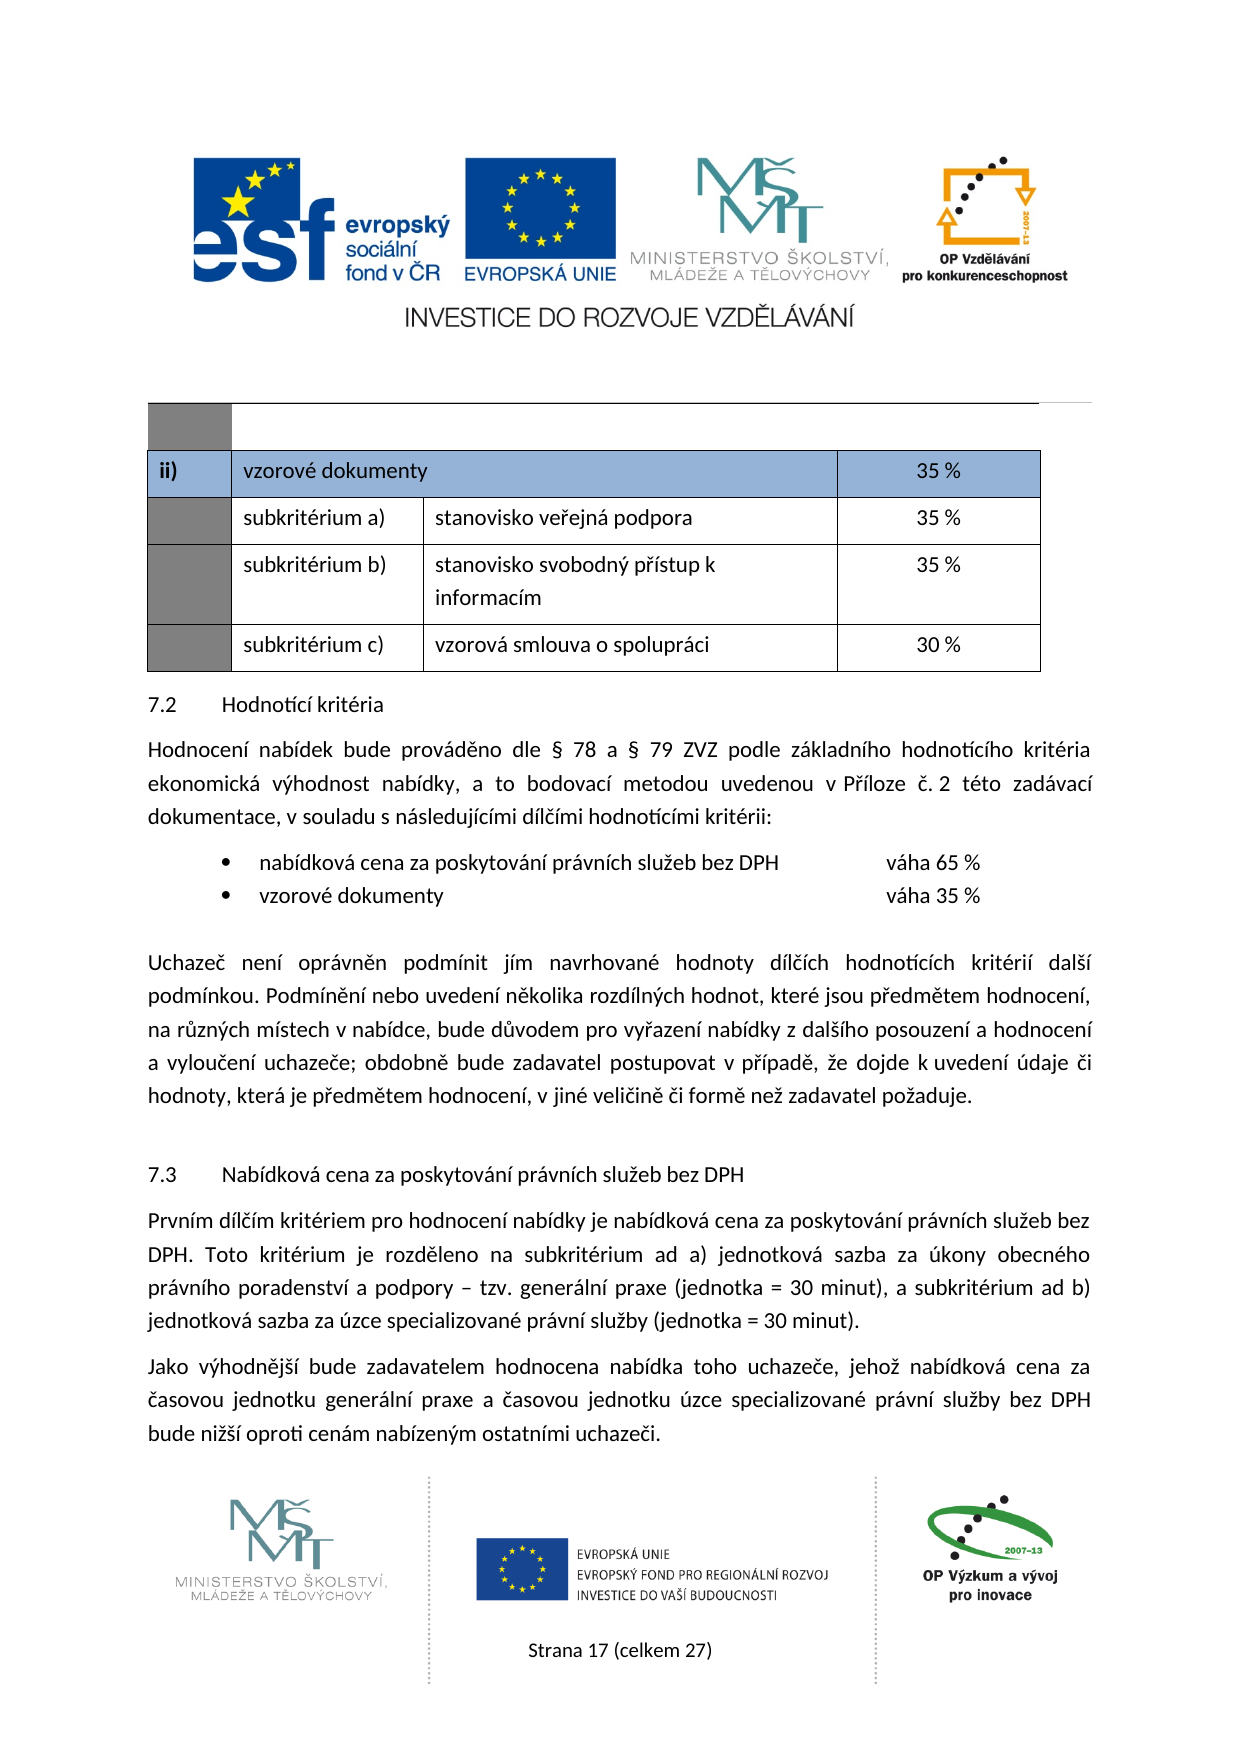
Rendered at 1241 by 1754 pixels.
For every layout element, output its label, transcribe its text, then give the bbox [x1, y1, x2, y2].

table_cell [232, 403, 1040, 450]
table_cell stanovisko svobodný přístup k informacím [424, 545, 837, 624]
table_cell 35 % [838, 451, 1040, 497]
text Uchazeč není oprávněn podmínit jím navrhované hodnoty dílčích hodnotících kritérií další podmínkou. Podmínění nebo uvedení několika rozdílných hodnot, které jsou předmětem hodnocení, na různých místech v nabídce, bude důvodem pro vyřazení nabídky z dalšího posouzení a hodnocení a vyloučení uchazeče; obdobně bude zadavatel postupovat v případě, že dojde k uvedení údaje či hodnoty, která je předmětem hodnocení, v jiné veličině či formě než zadavatel požaduje. [148, 943, 1092, 1109]
text Prvním dílčím kritériem pro hodnocení nabídky je nabídková cena za poskytování právních služeb bez DPH. Toto kritérium je rozděleno na subkritérium ad a) jednotková sazba za úkony obecného právního poradenství a podpory – tzv. generální praxe (jednotka = 30 minut), a subkritérium ad b) jednotková sazba za úzce specializované právní služby (jednotka = 30 minut). [148, 1201, 1092, 1334]
table_cell [148, 625, 231, 671]
subtitle Nabídková cena za poskytování právních služeb bez DPH [148, 1155, 1092, 1189]
table_cell [148, 498, 231, 544]
table_cell stanovisko veřejná podpora [424, 498, 837, 544]
picture [126, 1443, 1106, 1718]
table_cell vzorové dokumenty [232, 451, 837, 497]
list vzorové dokumenty váha 35 % [222, 876, 1092, 909]
subtitle Hodnocení nabídek bude prováděno dle § § 79 ZVZ podle základního hodnotícího kritéria ekonomická výhodnost nabídky, a to bodovací metodou uvedenou v Příloze č. 2 této zadávací dokumentace, v souladu s následujícími dílčími hodnotícími kritérii: [148, 730, 1092, 830]
table_cell [148, 545, 231, 624]
table_cell subkritérium a) [232, 498, 423, 544]
table_cell 35 % [838, 498, 1040, 544]
table_cell 30 % [838, 625, 1040, 671]
table_cell 35 % [838, 545, 1040, 624]
list nabídková cena za poskytování právních služeb bez DPH váha 65 % [222, 843, 1092, 876]
text Jako výhodnější bude zadavatelem hodnocena nabídka toho uchazeče, jehož nabídková cena za časovou jednotku generální praxe a časovou jednotku úzce specializované právní služby bez DPH bude nižší oproti cenám nabízeným ostatními uchazeči. [148, 1347, 1092, 1447]
picture [147, 118, 1127, 358]
table_cell ii) [148, 451, 231, 497]
subtitle Hodnotící kritéria [148, 684, 1092, 718]
table_cell subkritérium b) [232, 545, 423, 624]
table_cell subkritérium c) [232, 625, 423, 671]
table_cell vzorová smlouva o spolupráci [424, 625, 837, 671]
